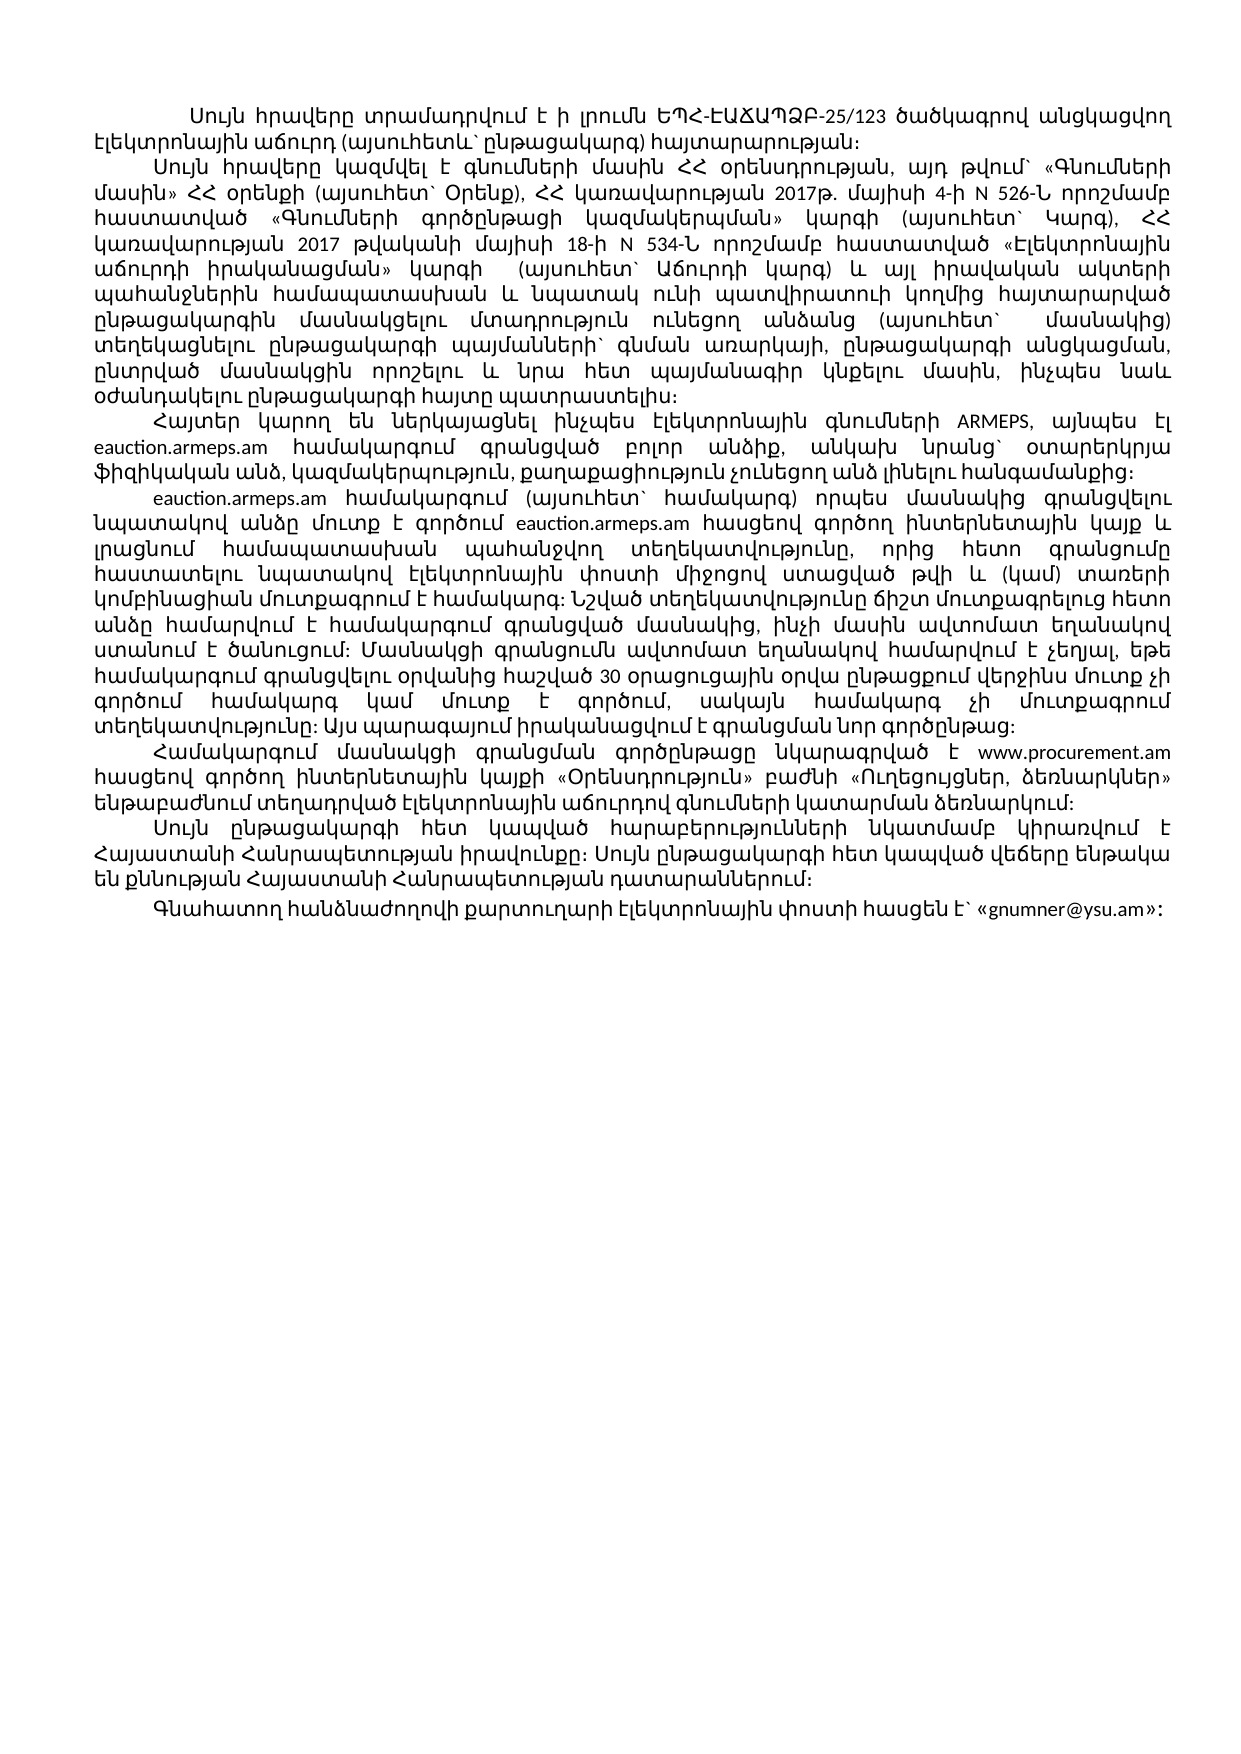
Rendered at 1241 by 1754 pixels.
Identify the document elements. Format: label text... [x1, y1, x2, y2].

text Սույն հրավերը կազմվել է գնումների մասին ՀՀ օրենսդրության, այդ թվում` «Գնումների մասին» ՀՀ օրենքի (այսուհետ` Օրենք), ՀՀ կառավարության 2017թ. մայիսի 4-ի N 526-Ն որոշմամբ հաստատված «Գնումների գործընթացի կազմակերպման» կարգի (այսուհետ` Կարգ), ՀՀ կառավարության 2017 թվականի մայիսի 18-ի N 534-Ն որոշմամբ հաստատված «Էլեկտրոնային աճուրդի իրականացման» կարգի (այսուհետ` Աճուրդի կարգ) և այլ իրավական ակտերի պահանջներին համապատասխան և նպատակ ունի պատվիրատուի կողմից հայտարարված ընթացակարգին մասնակցելու մտադրություն ունեցող անձանց (այսուհետ` մասնակից) տեղեկացնելու ընթացակարգի պայմանների` գնման առարկայի, ընթացակարգի անցկացման, ընտրված մասնակցին որոշելու և նրա հետ պայմանագիր կնքելու մասին, ինչպես նաև օժանդակելու ընթացակարգի հայտը պատրաստելիս։ [94, 154, 1171, 409]
text Սույն հրավերը տրամադրվում է ի լրումն ԵՊՀ-ԷԱՃԱՊՁԲ-25/123 ծածկագրով անցկացվող էլեկտրոնային աճուրդ (այսուհետև` ընթացակարգ) հայտարարության։ [94, 104, 1171, 154]
text Համակարգում մասնակցի գրանցման գործընթացը նկարագրված է www.procurement.am հասցեով գործող ինտերնետային կայքի «Օրենսդրություն» բաժնի «Ուղեցույցներ, ձեռնարկներ» ենթաբաժնում տեղադրված էլեկտրոնային աճուրդով գնումների կատարման ձեռնարկում: [94, 739, 1171, 815]
text eauction.armeps.am համակարգում (այսուհետ` համակարգ) որպես մասնակից գրանցվելու նպատակով անձը մուտք է գործում eauction.armeps.am հասցեով գործող ինտերնետային կայք և լրացնում համապատասխան պահանջվող տեղեկատվությունը, որից հետո գրանցումը հաստատելու նպատակով էլեկտրոնային փոստի միջոցով ստացված թվի և (կամ) տառերի կոմբինացիան մուտքագրում է համակարգ: Նշված տեղեկատվությունը ճիշտ մուտքագրելուց հետո անձը համարվում է համակարգում գրանցված մասնակից, ինչի մասին ավտոմատ եղանակով ստանում է ծանուցում: Մասնակցի գրանցումն ավտոմատ եղանակով համարվում է չեղյալ, եթե համակարգում գրանցվելու օրվանից հաշված 30 օրացուցային օրվա ընթացքում վերջինս մուտք չի գործում համակարգ կամ մուտք է գործում, սակայն համակարգ չի մուտքագրում տեղեկատվությունը: Այս պարագայում իրականացվում է գրանցման նոր գործընթաց: [94, 485, 1171, 739]
text Սույն ընթացակարգի հետ կապված հարաբերությունների նկատմամբ կիրառվում է Հայաստանի Հանրապետության իրավունքը։ Սույն ընթացակարգի հետ կապված վեճերը ենթակա են քննության Հայաստանի Հանրապետության դատարաններում։ [94, 815, 1171, 892]
text Գնահատող հանձնաժողովի քարտուղարի էլեկտրոնային փոստի հասցեն է` «gnumner@ysu.am»: [94, 892, 1171, 922]
text Հայտեր կարող են ներկայացնել ինչպես էլեկտրոնային գնումների ARMEPS, այնպես էլ eauction.armeps.am համակարգում գրանցված բոլոր անձիք, անկախ նրանց` օտարերկրյա ֆիզիկական անձ, կազմակերպություն, քաղաքացիություն չունեցող անձ լինելու հանգամանքից։ [94, 409, 1171, 485]
